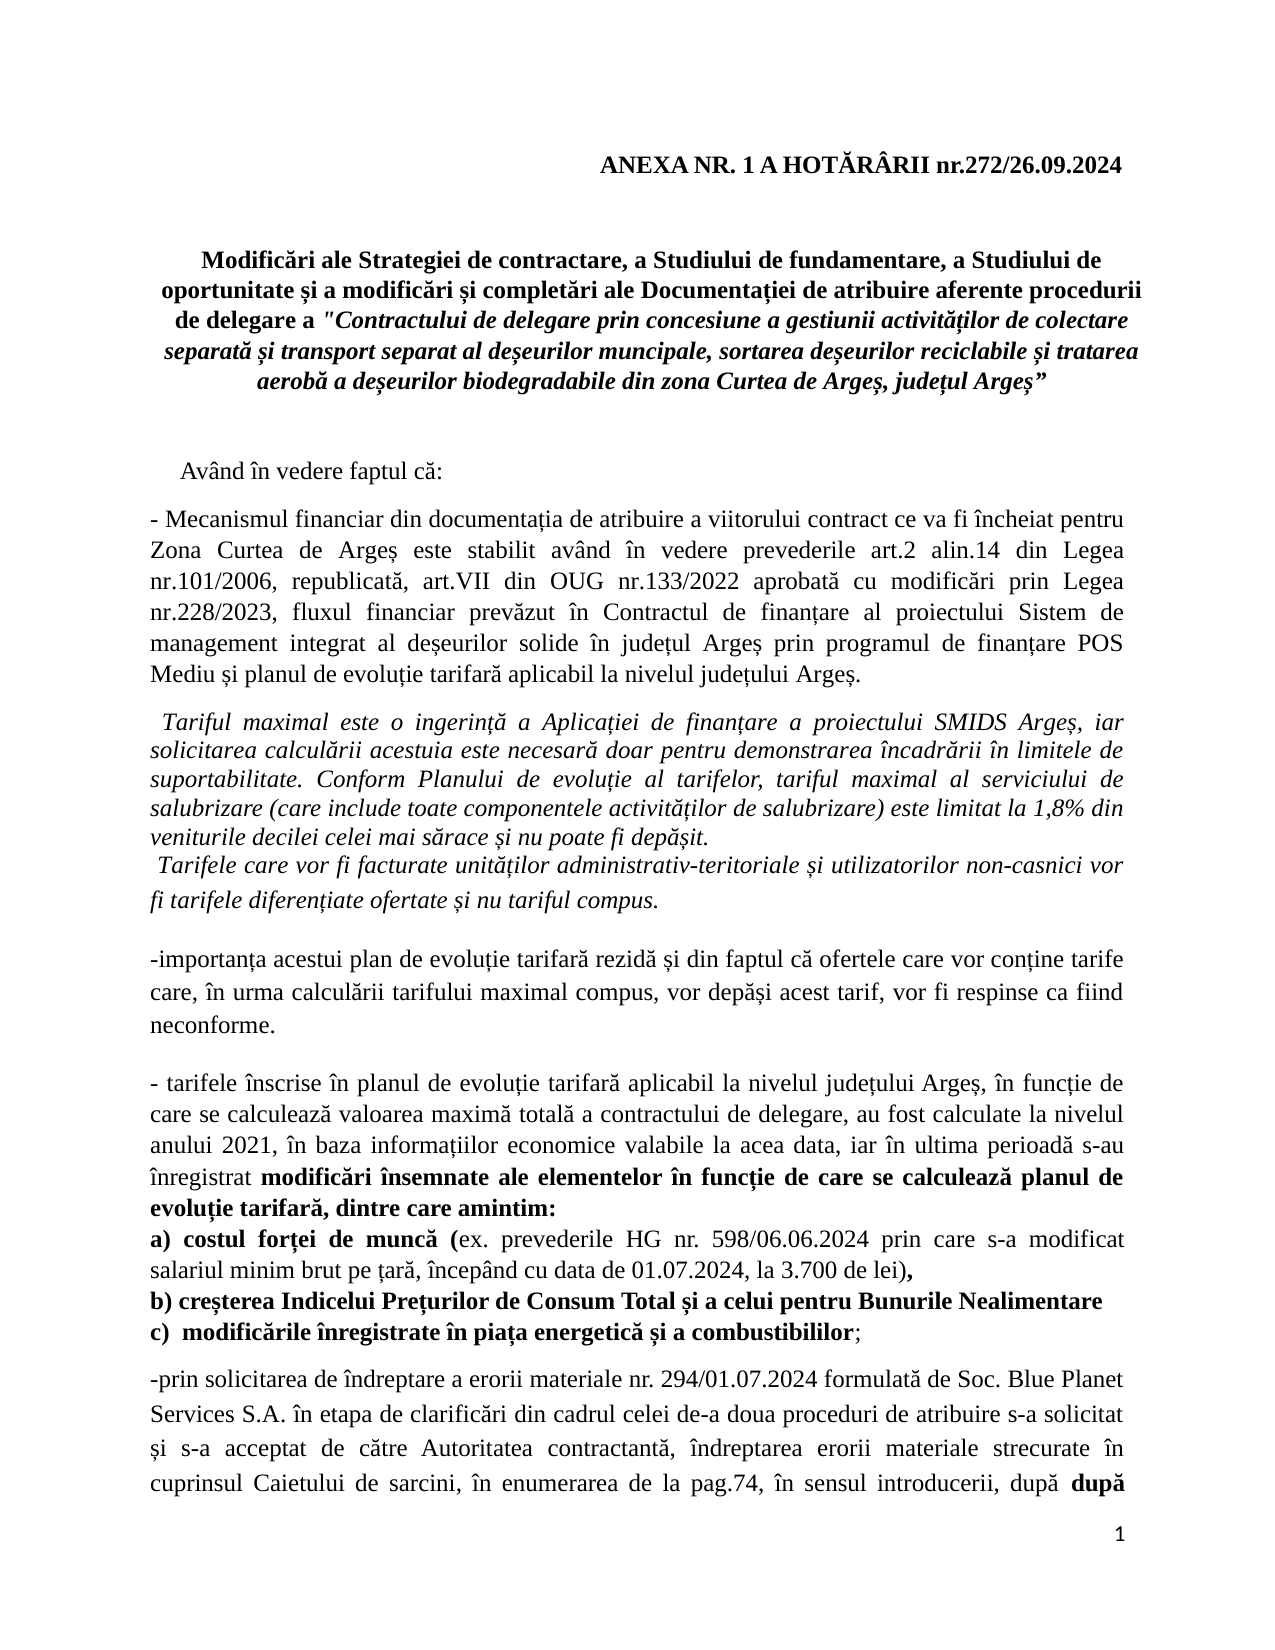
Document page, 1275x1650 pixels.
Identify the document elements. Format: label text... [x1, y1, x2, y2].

text Tarifele care vor fi facturate unităților administrativ-teritoriale și utilizatorilor non-casnici vor fi tarifele diferențiate ofertate și nu tariful compus. [150, 851, 1125, 914]
text - Mecanismul financiar din documentația de atribuire a viitorului contract ce va fi încheiat pentru Zona Curtea de Argeș este stabilit având în vedere prevederile art.2 alin.14 din Legea nr.101/2006, republicată, art.VII din OUG nr.133/2022 aprobată cu modificări prin Legea nr.228/2023, fluxul financiar prevăzut în Contractul de finanțare al proiectului Sistem de management integrat al deșeurilor solide în județul Argeș prin programul de finanțare POS Mediu și planul de evoluție tarifară aplicabil la nivelul județului Argeș. [150, 504, 1125, 688]
text Modificări ale Strategiei de contractare, a Studiului de fundamentare, a Studiului de oportunitate și a modificări și completări ale Documentației de atribuire aferente procedurii de delegare a "Contractului de delegare prin concesiune a gestiunii activităților de colectare separată și transport separat al deșeurilor muncipale, sortarea deșeurilor reciclabile și tratarea aerobă a deșeurilor biodegradabile din zona Curtea de Argeș, județul Argeș” [150, 245, 1153, 394]
list Având în vedere faptul că: [179, 456, 1125, 485]
list c) modificările înregistrate în piața energetică și a combustibililor; [150, 1317, 1125, 1346]
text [150, 1364, 1125, 1497]
text -importanța acestui plan de evoluție tarifară rezidă și din faptul că ofertele care vor conține tarife care, în urma calculării tarifului maximal compus, vor depăși acest tarif, vor fi respinse ca fiind neconforme. [150, 944, 1125, 1039]
list - tarifele înscrise în planul de evoluție tarifară aplicabil la nivelul județului Argeș, în funcție de care se calculează valoarea maximă totală a contractului de delegare, au fost calculate la nivelul anului 2021, în baza informațiilor economice valabile la acea data, iar în ultima perioadă s-au înregistrat modificări însemnate ale elementelor în funcție de care se calculează planul de evoluție tarifară, dintre care amintim: [150, 1068, 1125, 1221]
text Tariful maximal este o ingerință a Aplicației de finanțare a proiectului SMIDS Argeș, iar solicitarea calculării acestuia este necesară doar pentru demonstrarea încadrării în limitele de suportabilitate. Conform Planului de evoluție al tarifelor, tariful maximal al serviciului de salubrizare (care include toate componentele activităților de salubrizare) este limitat la 1,8% din veniturile decilei celei mai sărace și nu poate fi depășit. [150, 707, 1125, 851]
list a) costul forței de muncă (ex. prevederile HG nr. 598/06.06.2024 prin care s-a modificat salariul minim brut pe țară, începând cu data de 01.07.2024, la 3.700 de lei), [150, 1224, 1125, 1283]
list b) creșterea Indicelui Prețurilor de Consum Total și a celui pentru Bunurile Nealimentare [150, 1286, 1125, 1314]
text ANEXA NR. 1 A HOTĂRÂRII nr.272/26.09.2024 [150, 150, 1125, 179]
